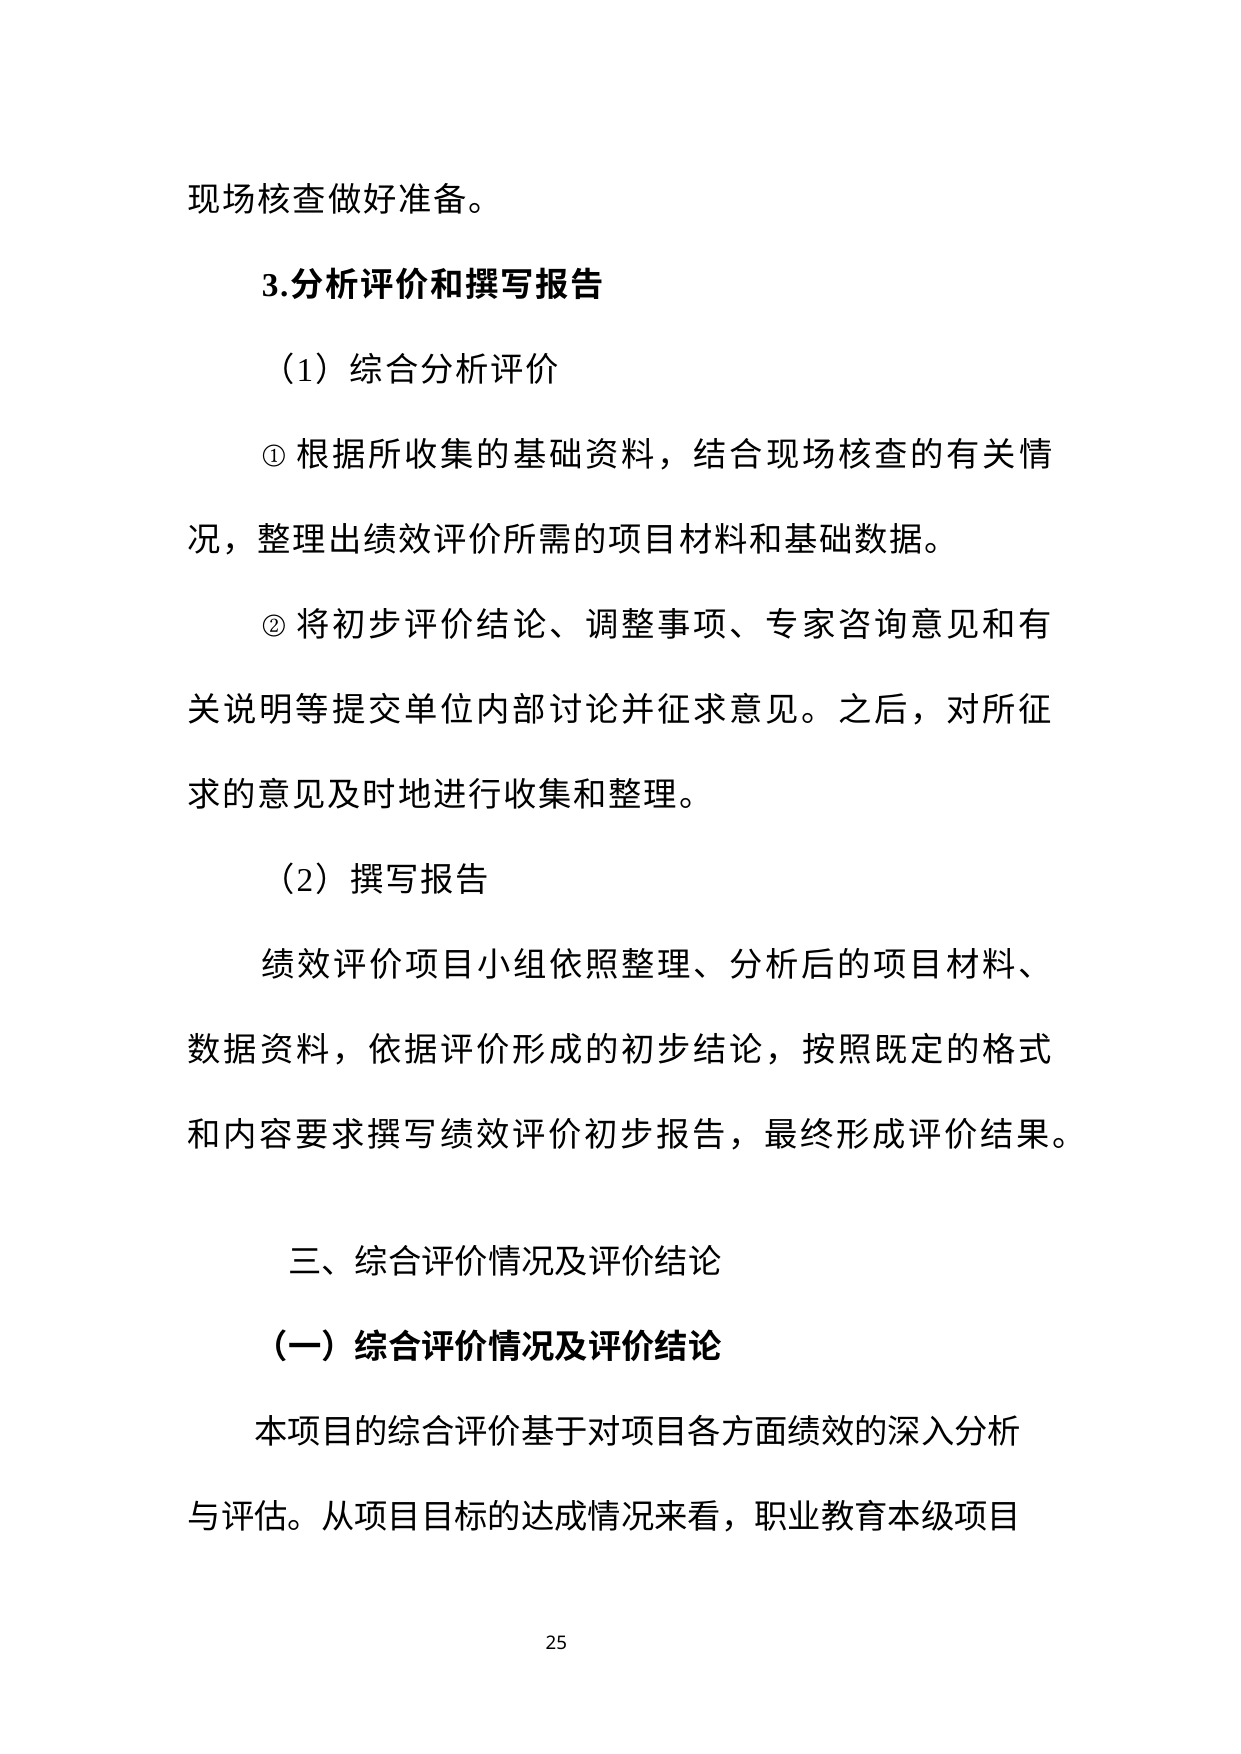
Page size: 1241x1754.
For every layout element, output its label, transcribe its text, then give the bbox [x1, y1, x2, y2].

title （一）综合评价情况及评价结论 [187, 1302, 1053, 1387]
text 3.分析评价和撰写报告 [187, 239, 1053, 324]
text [187, 154, 1053, 239]
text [187, 1387, 1053, 1557]
text ①根据所收集的基础资料，结合现场核查的有关情况，整理出绩效评价所需的项目材料和基础数据。 [187, 409, 1053, 579]
text ②将初步评价结论、调整事项、专家咨询意见和有关说明等提交单位内部讨论并征求意见。之后，对所征求的意见及时地进行收集和整理。 [187, 579, 1053, 834]
text （2）撰写报告 [187, 834, 1053, 919]
subtitle 三、综合评价情况及评价结论 [187, 1217, 1053, 1302]
text （1）综合分析评价 [187, 324, 1053, 409]
text 绩效评价项目小组依照整理、分析后的项目材料、数据资料，依据评价形成的初步结论，按照既定的格式和内容要求撰写绩效评价初步报告，最终形成评价结果。 [187, 919, 1053, 1217]
